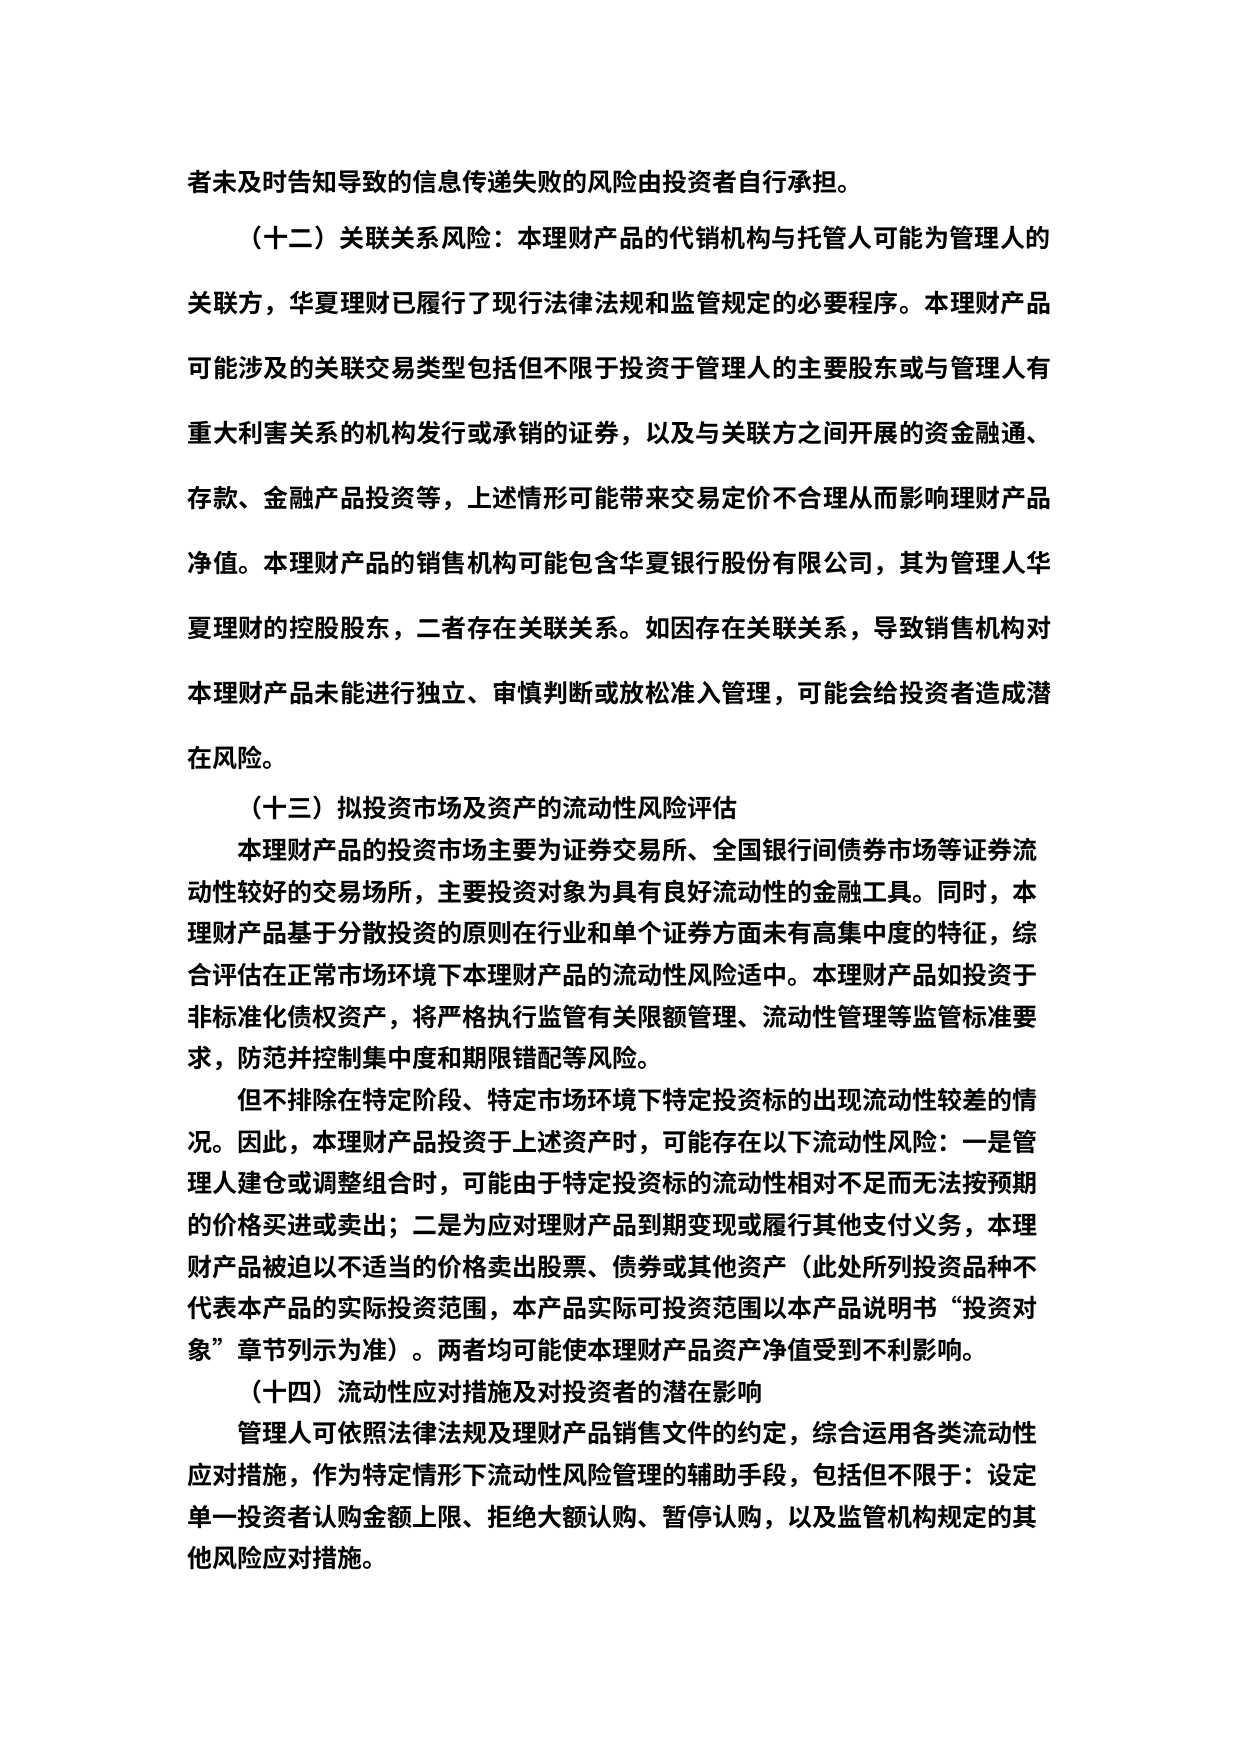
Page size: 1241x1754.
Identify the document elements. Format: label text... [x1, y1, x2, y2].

text 本理财产品的投资市场主要为证券交易所、全国银行间债券市场等证券流动性较好的交易场所，主要投资对象为具有良好流动性的金融工具。同时，本理财产品基于分散投资的原则在行业和单个证券方面未有高集中度的特征，综合评估在正常市场环境下本理财产品的流动性风险适中。本理财产品如投资于非标准化债权资产，将严格执行监管有关限额管理、流动性管理等监管标准要求，防范并控制集中度和期限错配等风险。 [187, 830, 1053, 1075]
text 但不排除在特定阶段、特定市场环境下特定投资标的出现流动性较差的情况。因此，本理财产品投资于上述资产时，可能存在以下流动性风险：一是管理人建仓或调整组合时，可能由于特定投资标的流动性相对不足而无法按预期的价格买进或卖出；二是为应对理财产品到期变现或履行其他支付义务，本理财产品被迫以不适当的价格卖出股票、债券或其他资产（此处所列投资品种不代表本产品的实际投资范围，本产品实际可投资范围以本产品说明书“投资对象”章节列示为准）。两者均可能使本理财产品资产净值受到不利影响。 [187, 1080, 1053, 1367]
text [187, 162, 1053, 198]
text 管理人可依照法律法规及理财产品销售文件的约定，综合运用各类流动性应对措施，作为特定情形下流动性风险管理的辅助手段，包括但不限于：设定单一投资者认购金额上限、拒绝大额认购、暂停认购，以及监管机构规定的其他风险应对措施。 [187, 1414, 1053, 1575]
text （十二）关联关系风险：本理财产品的代销机构与托管人可能为管理人的关联方，华夏理财已履行了现行法律法规和监管规定的必要程序。本理财产品可能涉及的关联交易类型包括但不限于投资于管理人的主要股东或与管理人有重大利害关系的机构发行或承销的证券，以及与关联方之间开展的资金融通、存款、金融产品投资等，上述情形可能带来交易定价不合理从而影响理财产品净值。本理财产品的销售机构可能包含华夏银行股份有限公司，其为管理人华夏理财的控股股东，二者存在关联关系。如因存在关联关系，导致销售机构对本理财产品未能进行独立、审慎判断或放松准入管理，可能会给投资者造成潜在风险。 [187, 204, 1053, 789]
text （十三）拟投资市场及资产的流动性风险评估 [187, 789, 1053, 825]
text （十四）流动性应对措施及对投资者的潜在影响 [187, 1372, 1053, 1408]
